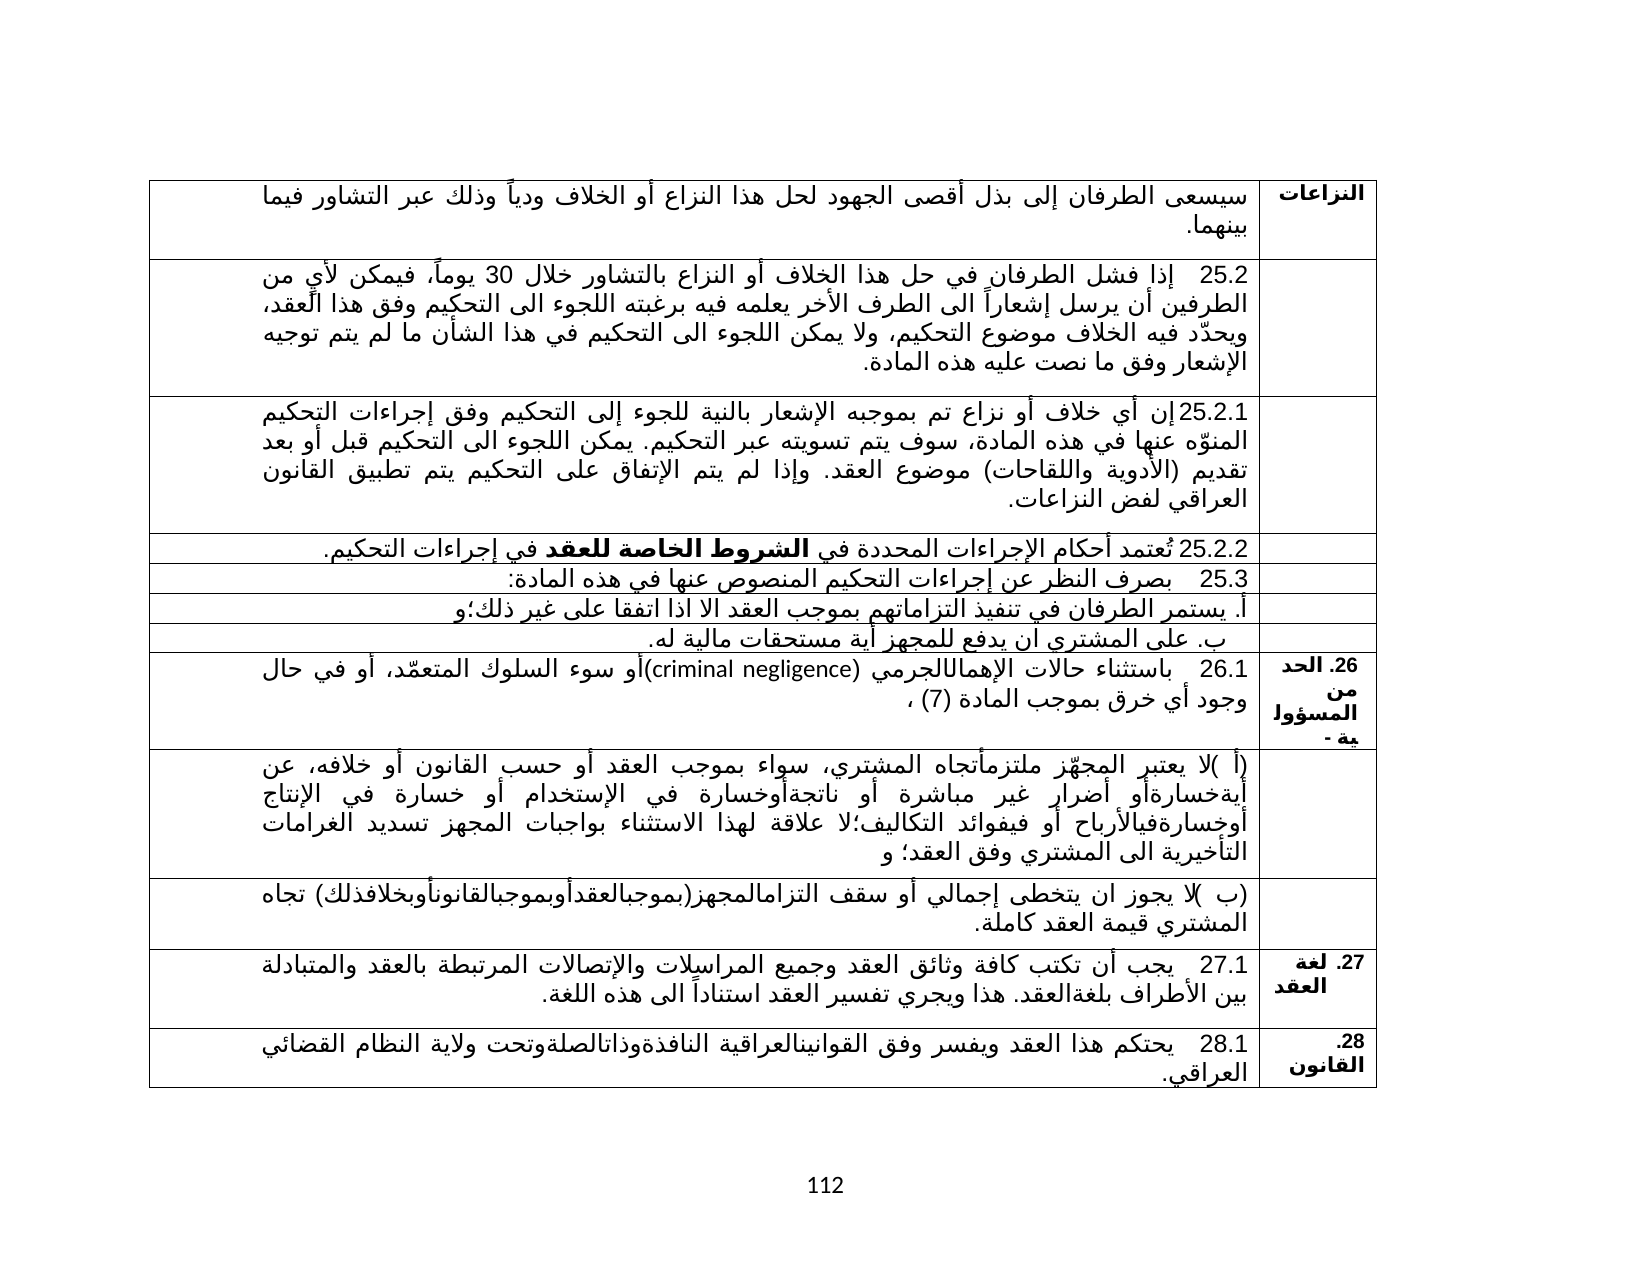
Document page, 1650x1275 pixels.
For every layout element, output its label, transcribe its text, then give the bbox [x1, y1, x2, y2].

table_cell [1260, 594, 1376, 622]
table_cell 26. الحد من المسؤولية - [1260, 653, 1376, 749]
table_cell [1260, 564, 1376, 593]
table_cell [1260, 879, 1376, 949]
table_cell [150, 181, 1259, 259]
table_cell [1260, 534, 1376, 563]
table_cell 25.2.2 تُعتمد أحكام الإجراءات المحددة في الشروط الخاصة للعقد في إجراءات التحكيم. [150, 534, 1259, 563]
table_cell 25. تسوية النزاعات [1260, 181, 1376, 259]
table_cell [1260, 397, 1376, 533]
table_cell 27.1 يجب أن تكتب كافة وثائق العقد وجميع المراسلات والإتصالات المرتبطة بالعقد والمتبادلة بين الأطراف بلغةالعقد. هذا ويجري تفسير العقد استناداً الى هذه اللغة. [150, 950, 1259, 1028]
table_cell ب. على المشتري ان يدفع للمجهز أية مستحقات مالية له. [150, 624, 1259, 652]
table_cell [1260, 260, 1376, 396]
table_cell 27. لغة العقد [1260, 950, 1376, 1028]
table_cell أ. يستمر الطرفان في تنفيذ التزاماتهم بموجب العقد الا اذا اتفقا على غير ذلك؛و [150, 594, 1259, 622]
table_cell (أ) لا يعتبر المجهّز ملتزمأتجاه المشتري، سواء بموجب العقد أو حسب القانون أو خلافه، عن أيةخسارةأو أضرار غير مباشرة أو ناتجةأوخسارة في الإستخدام أو خسارة في الإنتاج أوخسارةفيالأرباح أو فيفوائد التكاليف؛لا علاقة لهذا الاستثناء بواجبات المجهز تسديد الغرامات التأخيرية الى المشتري وفق العقد؛ و [150, 750, 1259, 878]
table_cell 25.2.1 إن أي خلاف أو نزاع تم بموجبه الإشعار بالنية للجوء إلى التحكيم وفق إجراءات التحكيم المنوّه عنها في هذه المادة، سوف يتم تسويته عبر التحكيم. يمكن اللجوء الى التحكيم قبل أو بعد تقديم (الأدوية واللقاحات) موضوع العقد. وإذا لم يتم الإتفاق على التحكيم يتم تطبيق القانون العراقي لفض النزاعات. [150, 397, 1259, 533]
table_cell [1260, 624, 1376, 652]
table_cell 25.3 بصرف النظر عن إجراءات التحكيم المنصوص عنها في هذه المادة: [150, 564, 1259, 593]
table_cell 26.1 باستثناء حالات الإهمالالجرمي (criminal negligence)أو سوء السلوك المتعمّد، أو في حال وجود أي خرق بموجب المادة (7) ، [150, 653, 1259, 749]
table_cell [150, 1029, 1259, 1087]
table_cell 28. القانون الحاكم [1260, 1029, 1376, 1087]
table_cell [1260, 750, 1376, 878]
table_cell 25.2 إذا فشل الطرفان في حل هذا الخلاف أو النزاع بالتشاور خلال 30 يوماً، فيمكن لأيٍ من الطرفين أن يرسل إشعاراً الى الطرف الأخر يعلمه فيه برغبته اللجوء الى التحكيم وفق هذا العقد، ويحدّد فيه الخلاف موضوع التحكيم، ولا يمكن اللجوء الى التحكيم في هذا الشأن ما لم يتم توجيه الإشعار وفق ما نصت عليه هذه المادة. [150, 260, 1259, 396]
table_cell (ب) لا يجوز ان يتخطى إجمالي أو سقف التزامالمجهز(بموجبالعقدأوبموجبالقانونأوبخلافذلك) تجاه المشتري قيمة العقد كاملة. [150, 879, 1259, 949]
